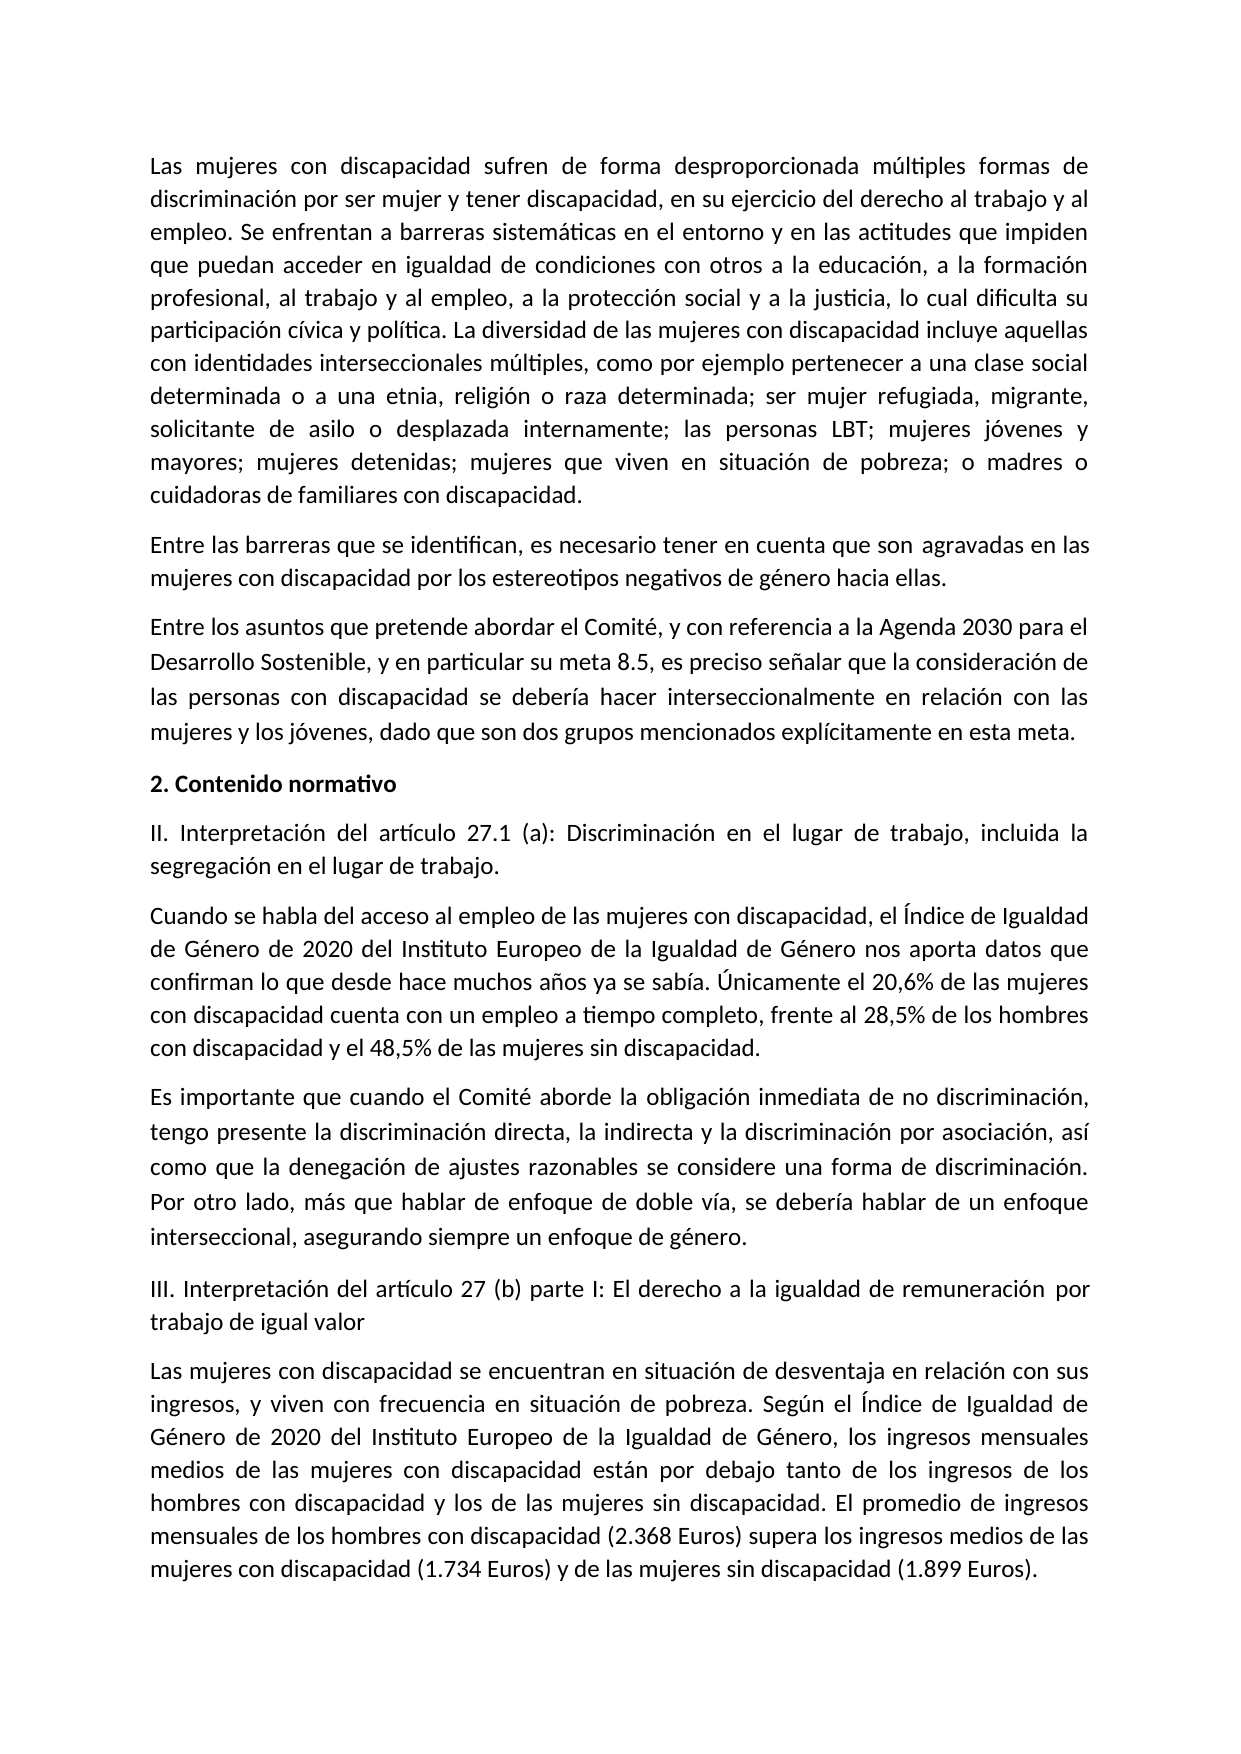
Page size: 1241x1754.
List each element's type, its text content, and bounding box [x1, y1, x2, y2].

text II. Interpretación del artículo 27.1 (a): Discriminación en el lugar de trabajo, incluida la segregación en el lugar de trabajo. [150, 817, 1090, 881]
text Es importante que cuando el Comité aborde la obligación inmediata de no discriminación, tengo presente la discriminación directa, la indirecta y la discriminación por asociación, así como que la denegación de ajustes razonables se considere una forma de discriminación. Por otro lado, más que hablar de enfoque de doble vía, se debería hablar de un enfoque interseccional, asegurando siempre un enfoque de género. [150, 1081, 1090, 1252]
text Entre los asuntos que pretende abordar el Comité, y con referencia a la Agenda 2030 para el Desarrollo Sostenible, y en particular su meta 8.5, es preciso señalar que la consideración de las personas con discapacidad se debería hacer interseccionalmente en relación con las mujeres y los jóvenes, dado que son dos grupos mencionados explícitamente en esta meta. [150, 611, 1090, 747]
text III. Interpretación del artículo 27 (b) parte I: El derecho a la igualdad de remuneración por trabajo de igual valor [150, 1273, 1090, 1336]
text 2. Contenido normativo [150, 768, 1090, 798]
text Las mujeres con discapacidad se encuentran en situación de desventaja en relación con sus ingresos, y viven con frecuencia en situación de pobreza. Según el Índice de Igualdad de Género de 2020 del Instituto Europeo de la Igualdad de Género, los ingresos mensuales medios de las mujeres con discapacidad están por debajo tanto de los ingresos de los hombres con discapacidad y los de las mujeres sin discapacidad. El promedio de ingresos mensuales de los hombres con discapacidad (2.368 Euros) supera los ingresos medios de las mujeres con discapacidad (1.734 Euros) y de las mujeres sin discapacidad (1.899 Euros). [150, 1355, 1090, 1583]
text Entre las barreras que se identifican, es necesario tener en cuenta que son agravadas en las mujeres con discapacidad por los estereotipos negativos de género hacia ellas. [150, 529, 1090, 592]
text Las mujeres con discapacidad sufren de forma desproporcionada múltiples formas de discriminación por ser mujer y tener discapacidad, en su ejercicio del derecho al trabajo y al empleo. Se enfrentan a barreras sistemáticas en el entorno y en las actitudes que impiden que puedan acceder en igualdad de condiciones con otros a la educación, a la formación profesional, al trabajo y al empleo, a la protección social y a la justicia, lo cual dificulta su participación cívica y política. La diversidad de las mujeres con discapacidad incluye aquellas con identidades interseccionales múltiples, como por ejemplo pertenecer a una clase social determinada o a una etnia, religión o raza determinada; ser mujer refugiada, migrante, solicitante de asilo o desplazada internamente; las personas LBT; mujeres jóvenes y mayores; mujeres detenidas; mujeres que viven en situación de pobreza; o madres o cuidadoras de familiares con discapacidad. [150, 150, 1090, 510]
text Cuando se habla del acceso al empleo de las mujeres con discapacidad, el Índice de Igualdad de Género de 2020 del Instituto Europeo de la Igualdad de Género nos aporta datos que confirman lo que desde hace muchos años ya se sabía. Únicamente el 20,6% de las mujeres con discapacidad cuenta con un empleo a tiempo completo, frente al 28,5% de los hombres con discapacidad y el 48,5% de las mujeres sin discapacidad. [150, 900, 1090, 1062]
